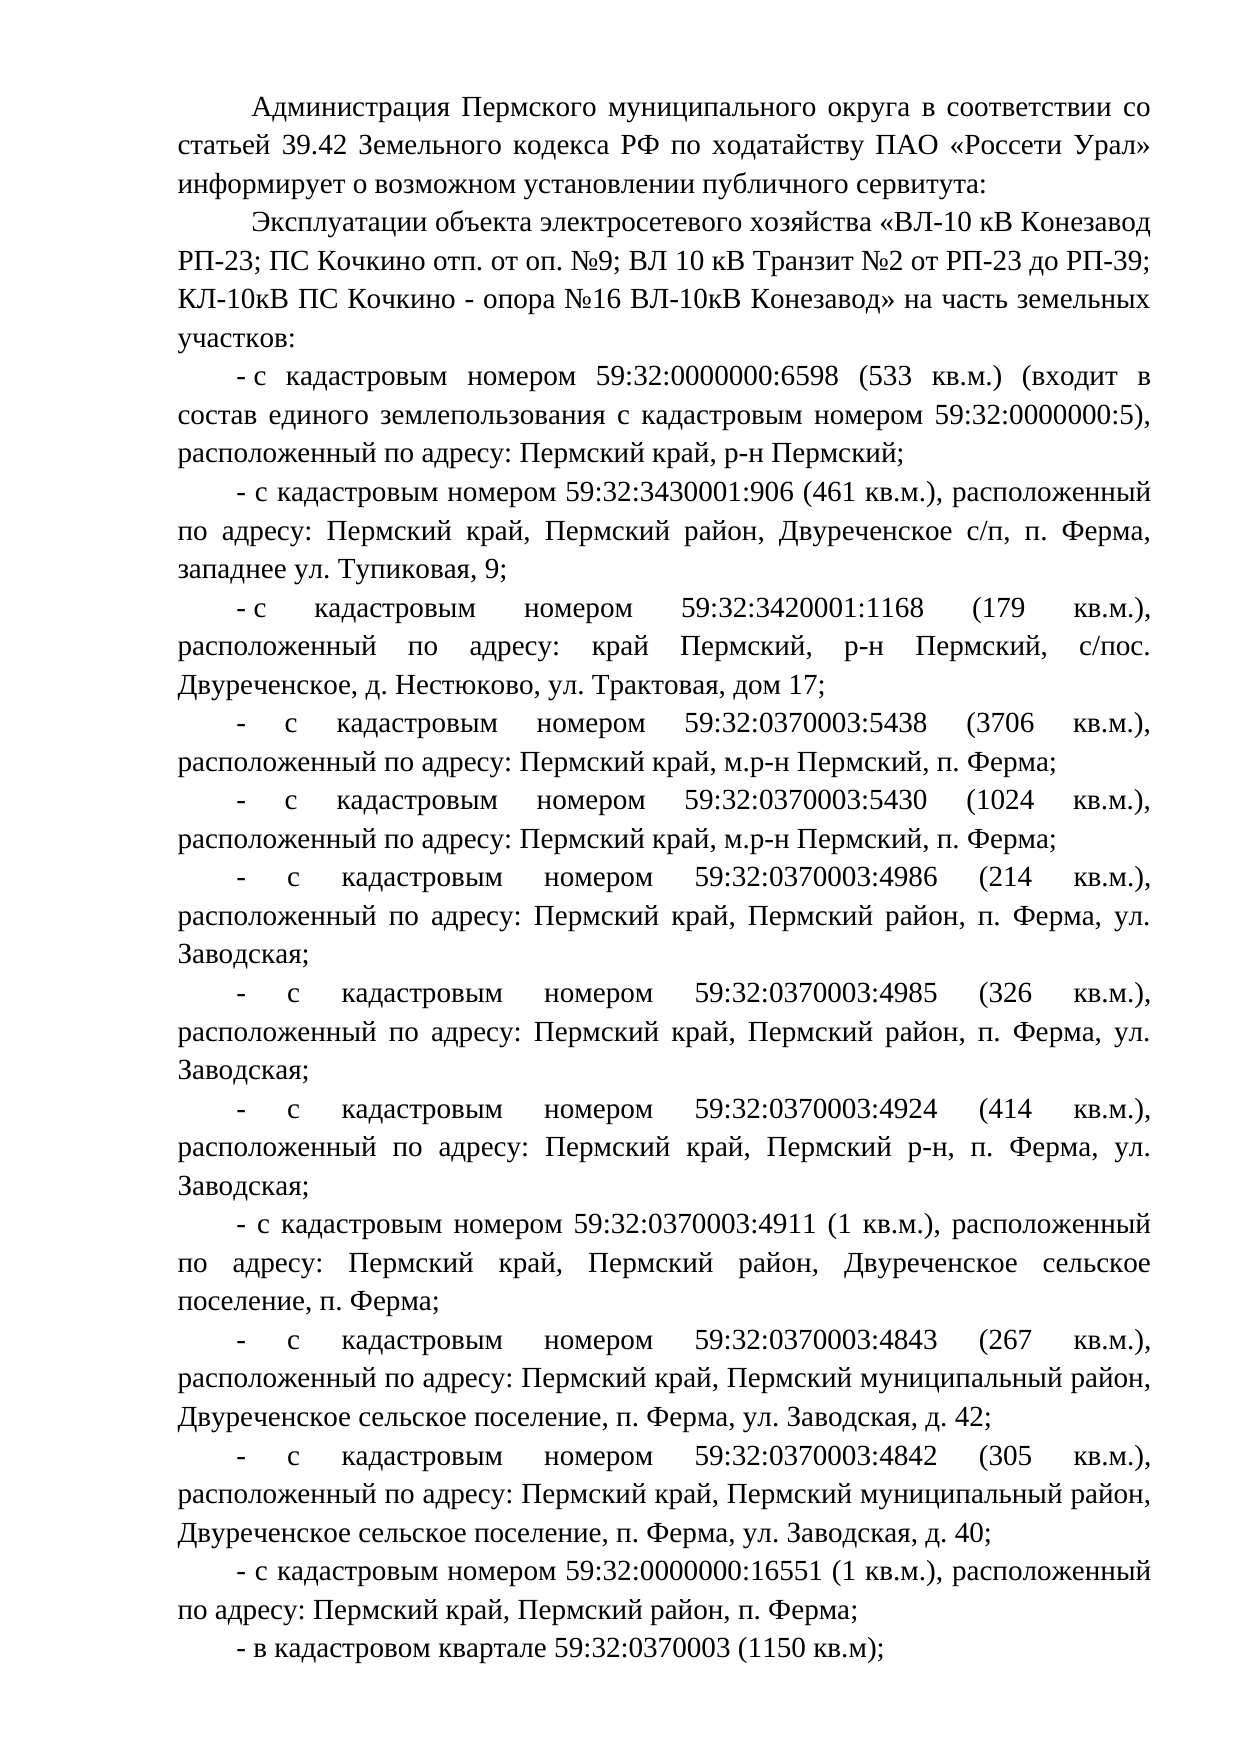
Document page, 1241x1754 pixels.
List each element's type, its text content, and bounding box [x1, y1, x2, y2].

text - с кадастровым номером 59:32:0370003:4985 (326 кв.м.), расположенный по адресу: Пермский край, Пермский район, п. Ферма, ул. Заводская; [177, 975, 1152, 1086]
text - с кадастровым номером 59:32:0370003:4911 (1 кв.м.), расположенный по адресу: Пермский край, Пермский район, Двуреченское сельское поселение, п. Ферма; [177, 1206, 1152, 1317]
text - с кадастровым номером 59:32:0370003:4986 (214 кв.м.), расположенный по адресу: Пермский край, Пермский район, п. Ферма, ул. Заводская; [177, 859, 1152, 970]
text - с кадастровым номером 59:32:0000000:6598 (533 кв.м.) (входит в состав единого землепользования с кадастровым номером 59:32:0000000:5), расположенный по адресу: Пермский край, р-н Пермский; [177, 358, 1152, 469]
text - с кадастровым номером 59:32:3430001:906 (461 кв.м.), расположенный по адресу: Пермский край, Пермский район, Двуреченское с/п, п. Ферма, западнее ул. Тупиковая, 9; [177, 474, 1152, 585]
text Администрация Пермского муниципального округа в соответствии со статьей 39.42 Земельного кодекса РФ по ходатайству ПАО «Россети Урал» информирует о возможном установлении публичного сервитута: [177, 89, 1152, 199]
text - с кадастровым номером 59:32:0370003:5438 (3706 кв.м.), расположенный по адресу: Пермский край, м.р-н Пермский, п. Ферма; [177, 705, 1152, 777]
list Эксплуатации объекта электросетевого хозяйства «ВЛ-10 кВ Конезавод РП-23; ПС Кочкино отп. от оп. №9; ВЛ 10 кВ Транзит №2 от РП-23 до РП-39; КЛ-10кВ ПС Кочкино - опора №16 ВЛ-10кВ Конезавод» на часть земельных участков: [177, 204, 1152, 353]
text - с кадастровым номером 59:32:0370003:4924 (414 кв.м.), расположенный по адресу: Пермский край, Пермский р-н, п. Ферма, ул. Заводская; [177, 1091, 1152, 1201]
text - с кадастровым номером 59:32:0370003:4843 (267 кв.м.), расположенный по адресу: Пермский край, Пермский муниципальный район, Двуреченское сельское поселение, п. Ферма, ул. Заводская, д. 42; [177, 1322, 1152, 1433]
text - с кадастровым номером 59:32:0000000:16551 (1 кв.м.), расположенный по адресу: Пермский край, Пермский район, п. Ферма; [177, 1553, 1152, 1625]
text - с кадастровым номером 59:32:0370003:4842 (305 кв.м.), расположенный по адресу: Пермский край, Пермский муниципальный район, Двуреченское сельское поселение, п. Ферма, ул. Заводская, д. 40; [177, 1438, 1152, 1548]
text - с кадастровым номером 59:32:3420001:1168 (179 кв.м.), расположенный по адресу: край Пермский, р-н Пермский, с/пос. Двуреченское, д. Нестюково, ул. Трактовая, дом 17; [177, 590, 1152, 700]
text - с кадастровым номером 59:32:0370003:5430 (1024 кв.м.), расположенный по адресу: Пермский край, м.р-н Пермский, п. Ферма; [177, 782, 1152, 854]
text - в кадастровом квартале 59:32:0370003 (1150 кв.м); [177, 1630, 1152, 1664]
